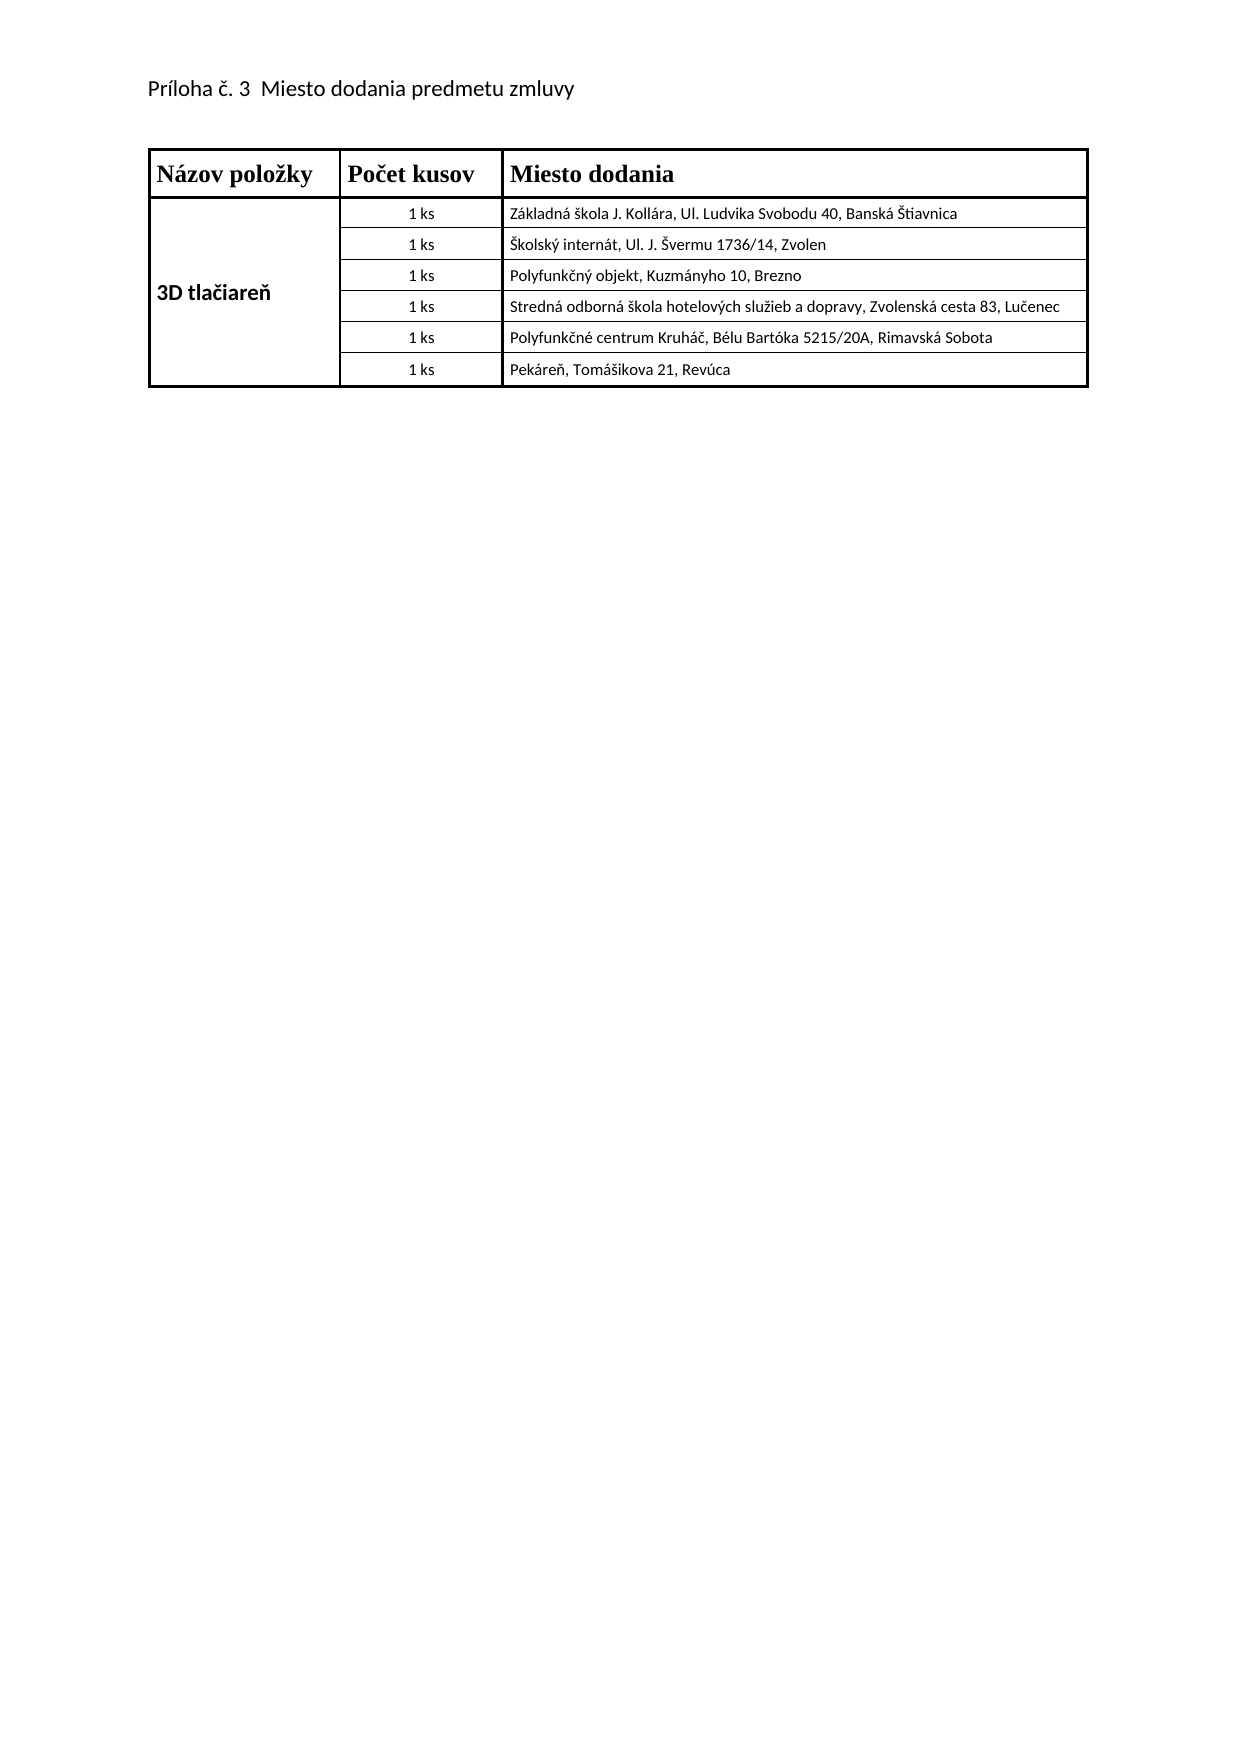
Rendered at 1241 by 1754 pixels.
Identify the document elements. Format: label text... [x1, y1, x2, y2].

table_cell 1 ks [341, 228, 501, 258]
table_cell 1 ks [341, 353, 501, 385]
table_cell Pekáreň, Tomášikova 21, Revúca [504, 353, 1086, 385]
table_cell Stredná odborná škola hotelových služieb a dopravy, Zvolenská cesta 83, Lučenec [504, 291, 1086, 321]
table_cell Školský internát, Ul. J. Švermu 1736/14, Zvolen [504, 228, 1086, 258]
table_cell 1 ks [341, 291, 501, 321]
table_cell 3D tlačiareň [151, 199, 339, 385]
table_header Počet kusov [341, 151, 501, 196]
table_cell 1 ks [341, 322, 501, 352]
table_cell Základná škola J. Kollára, Ul. Ludvika Svobodu 40, Banská Štiavnica [504, 199, 1086, 227]
table_header Miesto dodania [504, 151, 1086, 196]
table_cell Polyfunkčný objekt, Kuzmányho 10, Brezno [504, 260, 1086, 290]
table_cell Polyfunkčné centrum Kruháč, Bélu Bartóka 5215/20A, Rimavská Sobota [504, 322, 1086, 352]
table_header Názov položky [151, 151, 339, 196]
table_cell 1 ks [341, 260, 501, 290]
table_cell 1 ks [341, 199, 501, 227]
